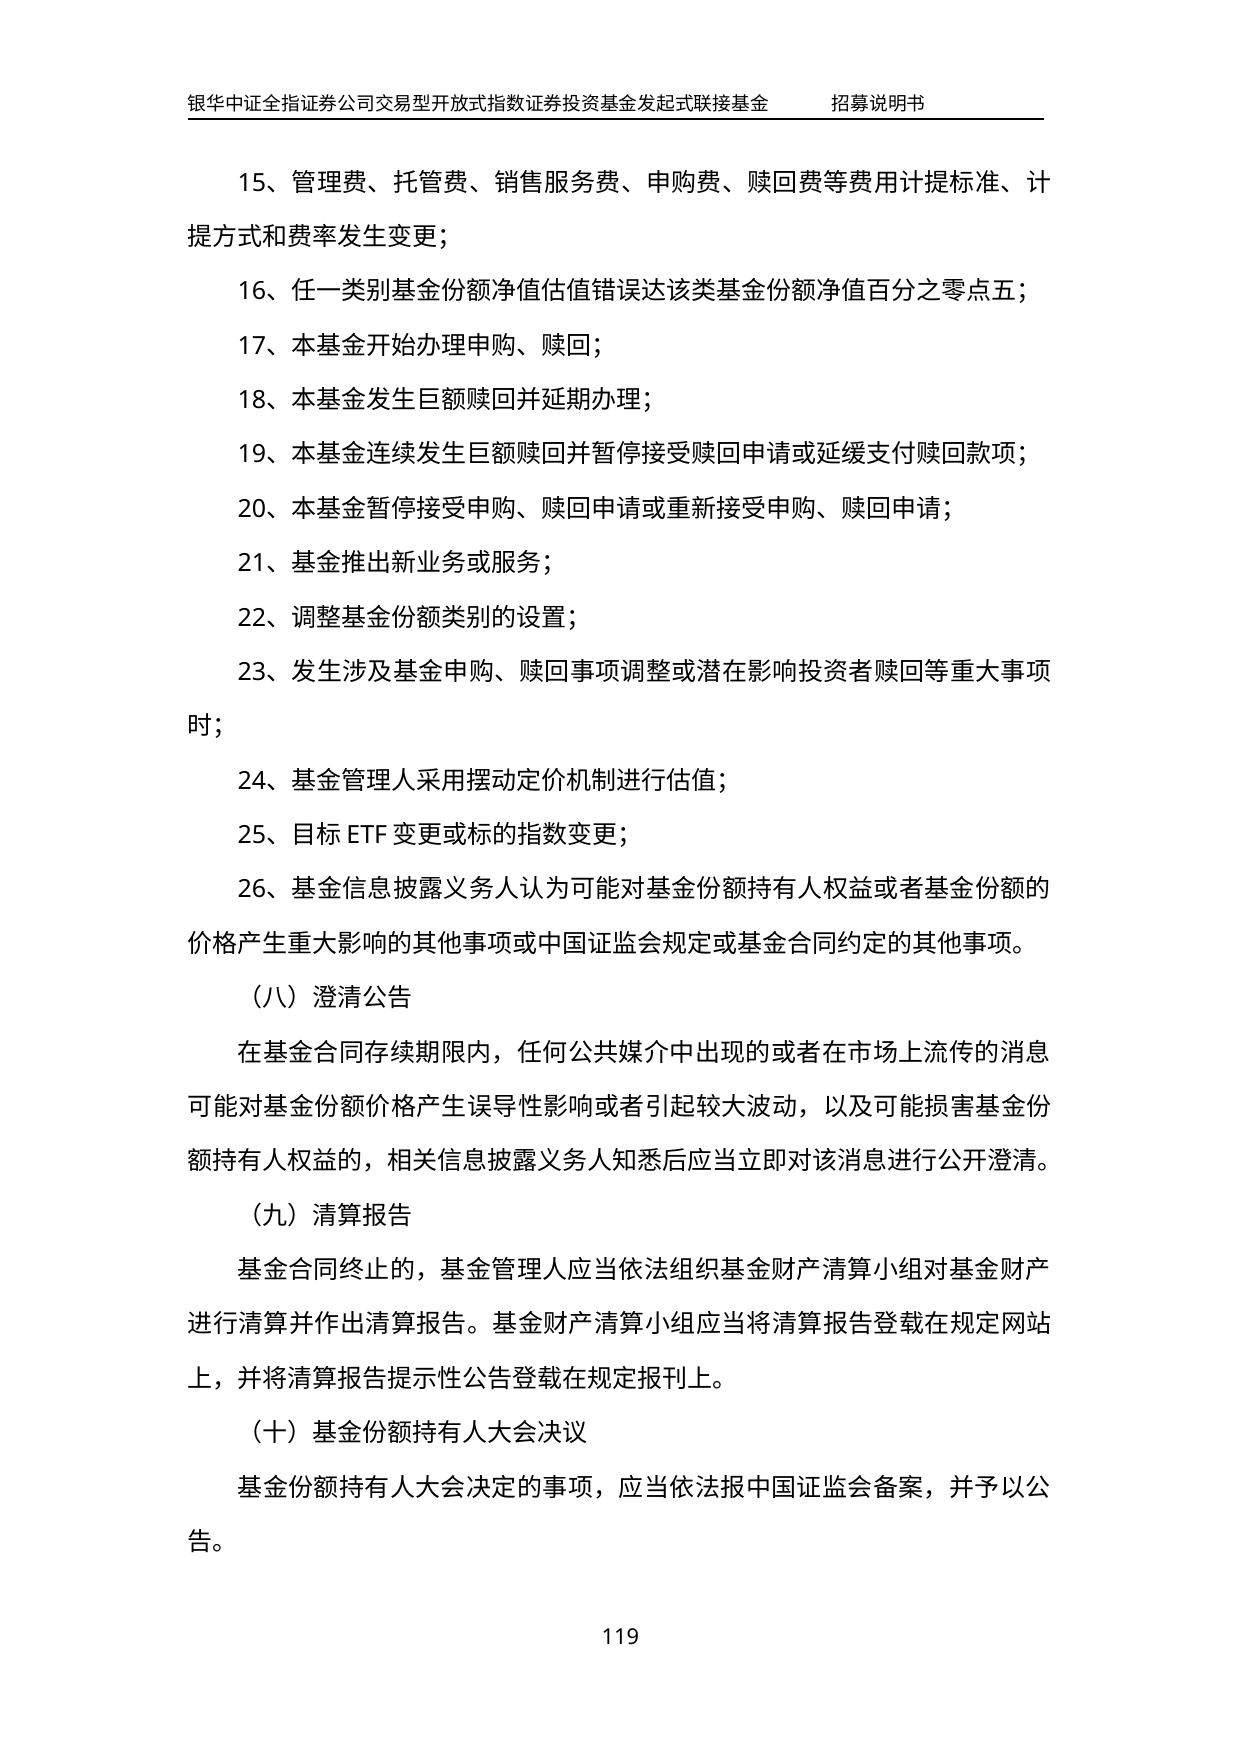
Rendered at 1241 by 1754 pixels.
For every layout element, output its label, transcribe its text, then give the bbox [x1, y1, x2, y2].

text （八）澄清公告 [187, 978, 1053, 1014]
text 18、本基金发生巨额赎回并延期办理； [187, 379, 1053, 416]
text （九）清算报告 [187, 1195, 1053, 1231]
text 23、发生涉及基金申购、赎回事项调整或潜在影响投资者赎回等重大事项时； [187, 651, 1053, 742]
text 22、调整基金份额类别的设置； [187, 597, 1053, 633]
text 25、目标ETF变更或标的指数变更； [187, 814, 1053, 851]
text 17、本基金开始办理申购、赎回； [187, 325, 1053, 361]
text 16、任一类别基金份额净值估值错误达该类基金份额净值百分之零点五； [187, 271, 1053, 307]
text 21、基金推出新业务或服务； [187, 543, 1053, 579]
text 19、本基金连续发生巨额赎回并暂停接受赎回申请或延缓支付赎回款项； [187, 434, 1053, 470]
text 24、基金管理人采用摆动定价机制进行估值； [187, 760, 1053, 796]
text （十）基金份额持有人大会决议 [187, 1413, 1053, 1449]
text 26、基金信息披露义务人认为可能对基金份额持有人权益或者基金份额的价格产生重大影响的其他事项或中国证监会规定或基金合同约定的其他事项。 [187, 869, 1053, 959]
text 基金份额持有人大会决定的事项，应当依法报中国证监会备案，并予以公告。 [187, 1467, 1053, 1558]
text 基金合同终止的，基金管理人应当依法组织基金财产清算小组对基金财产进行清算并作出清算报告。基金财产清算小组应当将清算报告登载在规定网站上，并将清算报告提示性公告登载在规定报刊上。 [187, 1249, 1053, 1394]
text 在基金合同存续期限内，任何公共媒介中出现的或者在市场上流传的消息可能对基金份额价格产生误导性影响或者引起较大波动，以及可能损害基金份额持有人权益的，相关信息披露义务人知悉后应当立即对该消息进行公开澄清。 [187, 1032, 1053, 1177]
text 20、本基金暂停接受申购、赎回申请或重新接受申购、赎回申请； [187, 488, 1053, 524]
text 15、管理费、托管费、销售服务费、申购费、赎回费等费用计提标准、计提方式和费率发生变更； [187, 162, 1053, 253]
